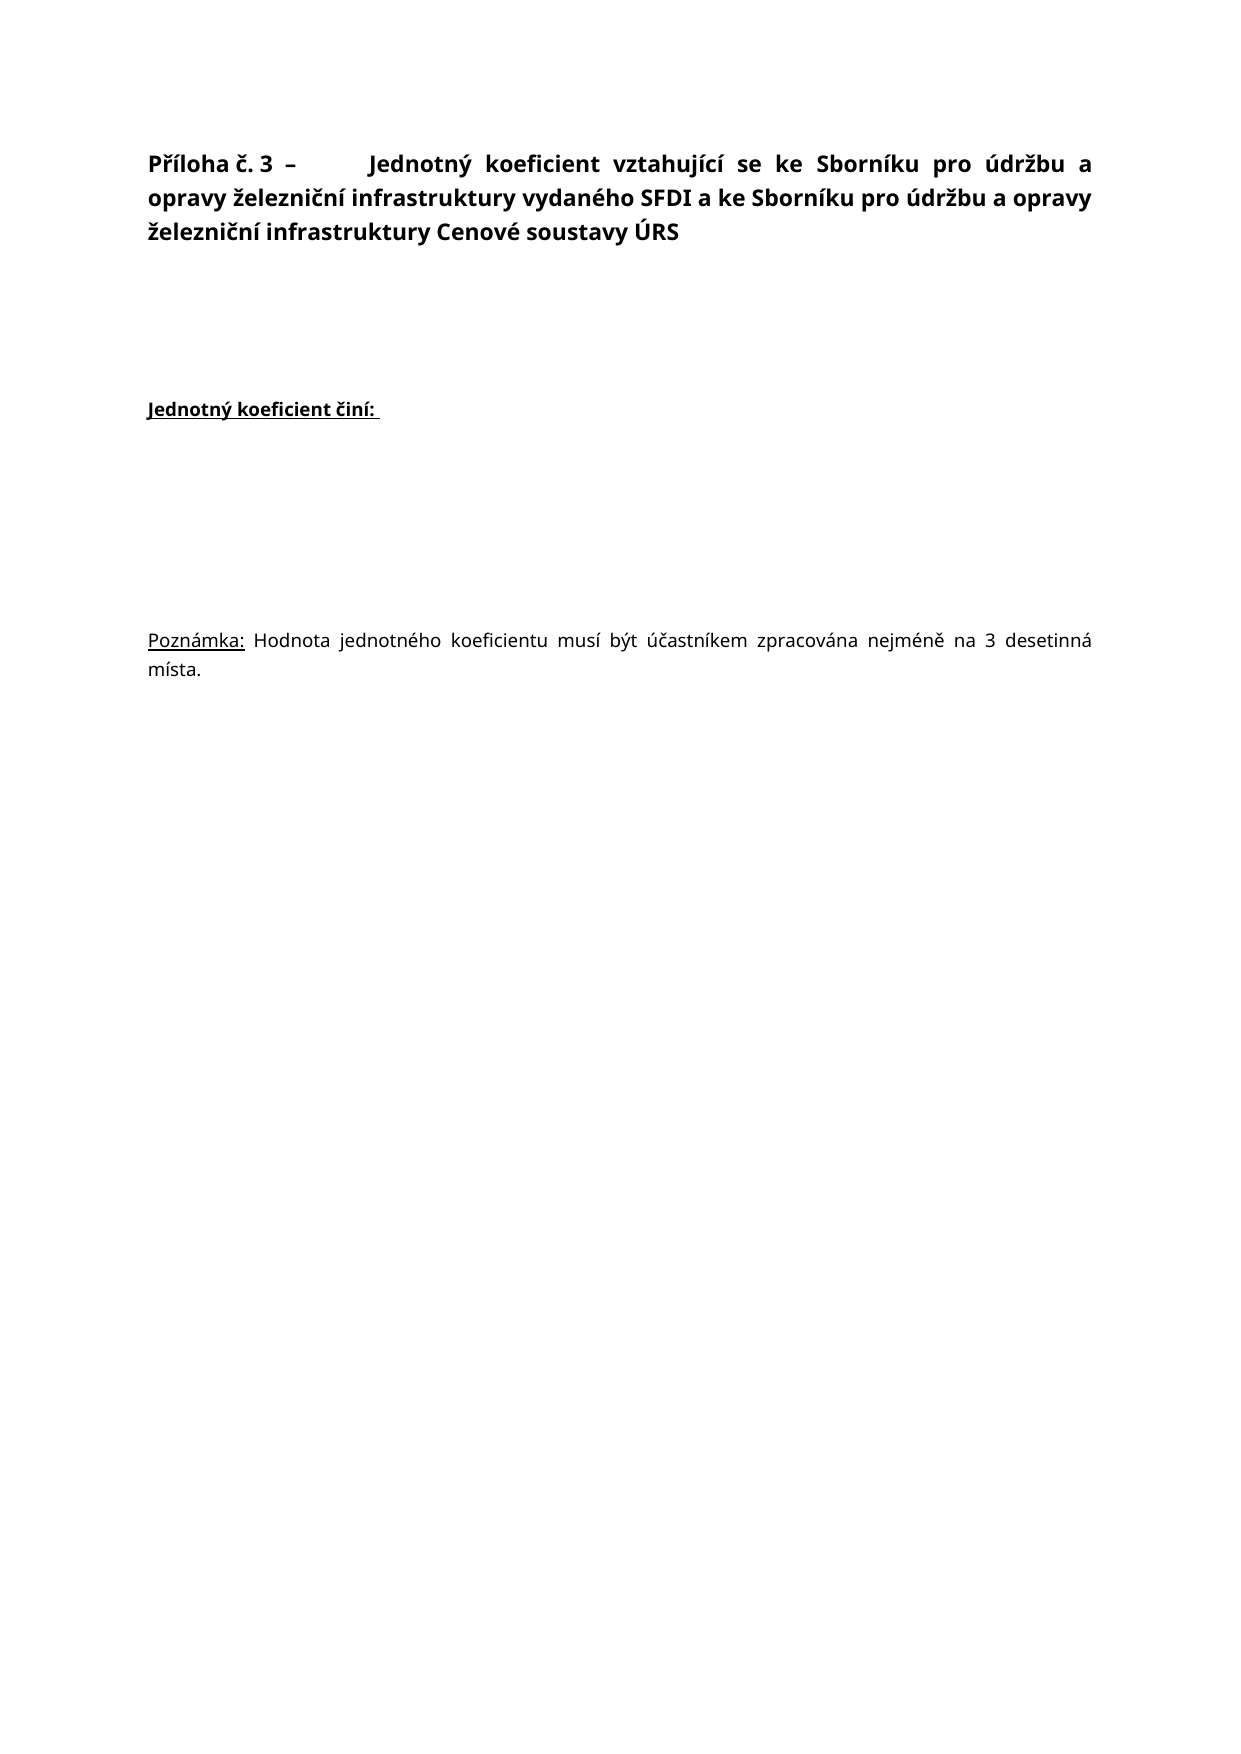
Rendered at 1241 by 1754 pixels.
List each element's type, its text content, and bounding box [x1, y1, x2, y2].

text Jednotný koeficient činí: [148, 396, 1093, 422]
text Poznámka: Hodnota jednotného koeficientu musí být účastníkem zpracována nejméně na 3 desetinná místa. [148, 627, 1093, 682]
text Příloha č. 3 – Jednotný koeficient vztahující se ke Sborníku pro údržbu a opravy železniční infrastruktury vydaného SFDI a ke Sborníku pro údržbu a opravy železniční infrastruktury Cenové soustavy ÚRS [148, 148, 1093, 248]
